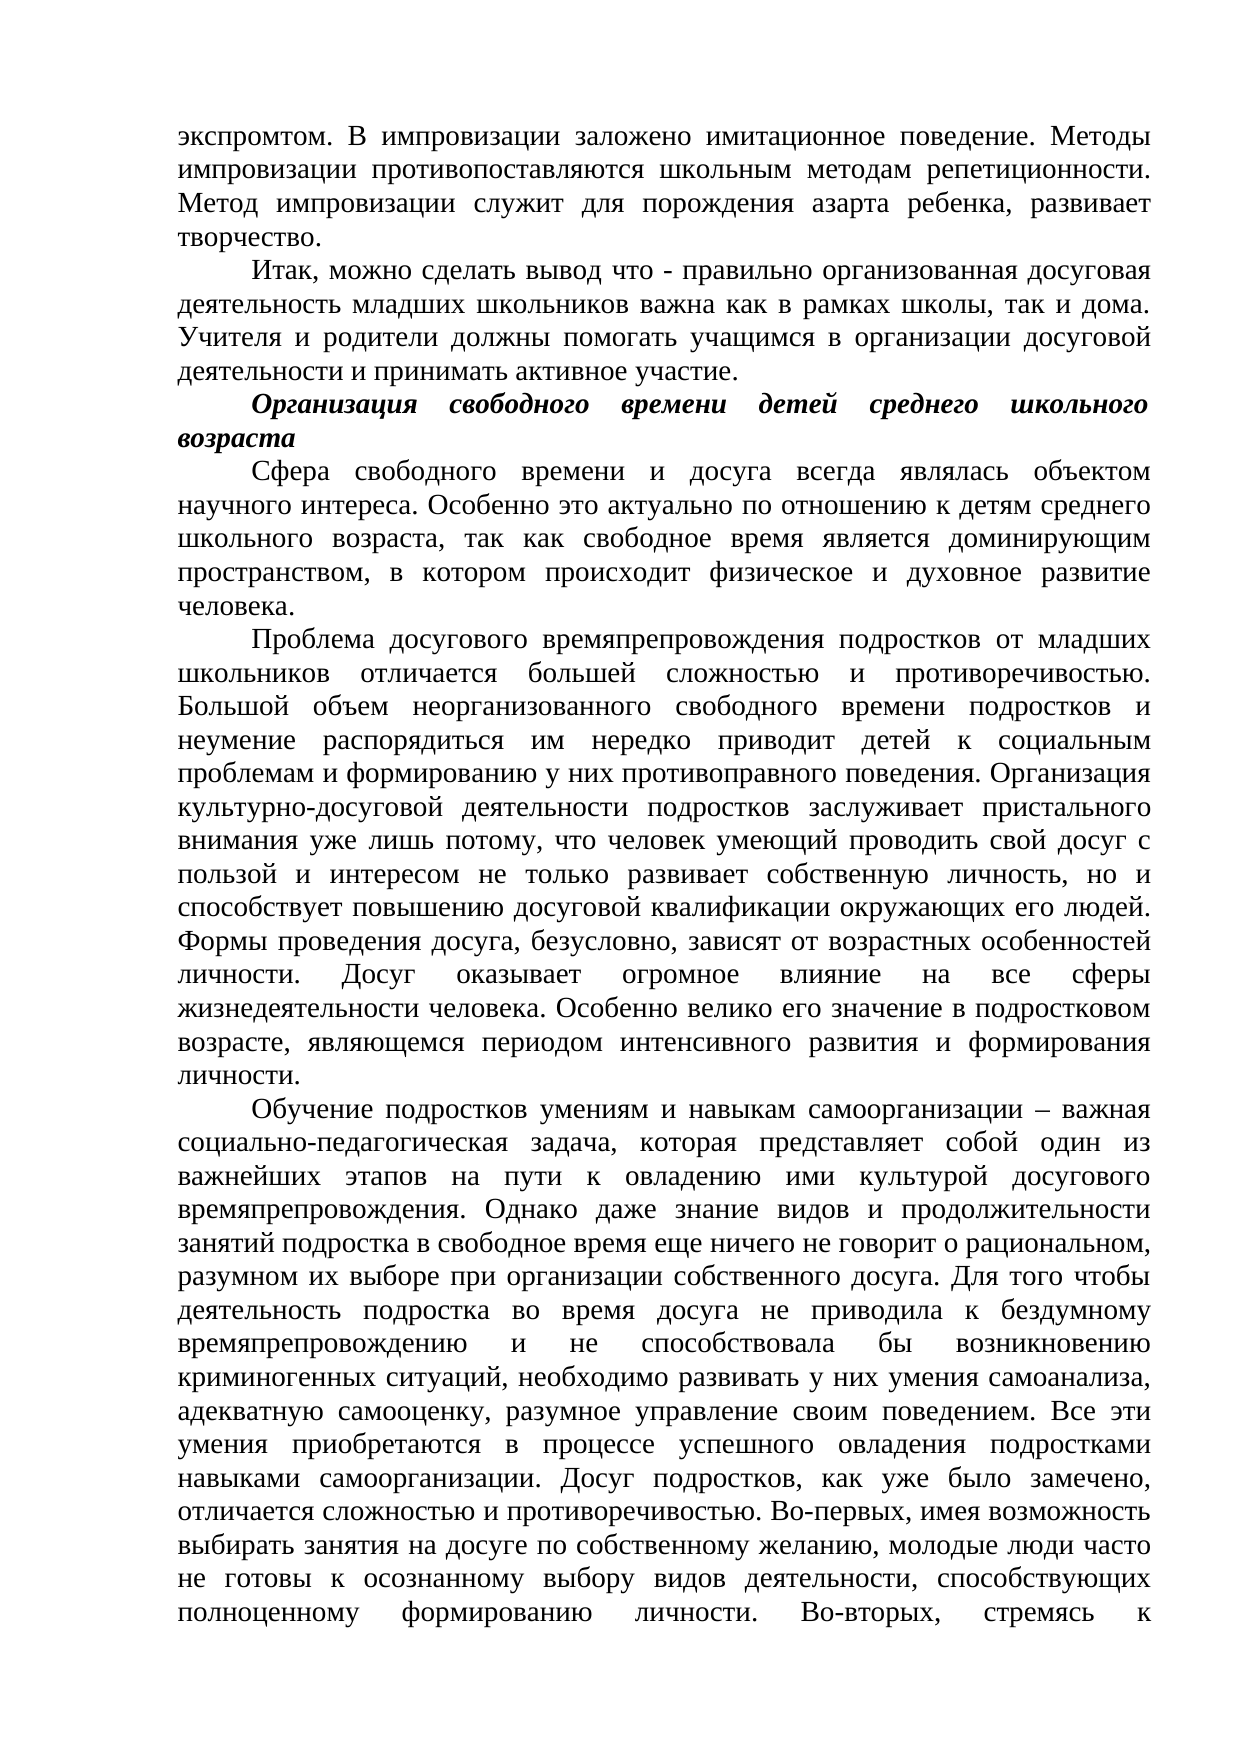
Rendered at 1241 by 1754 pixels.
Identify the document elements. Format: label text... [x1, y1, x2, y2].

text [177, 118, 1152, 252]
text Итак, можно сделать вывод что - правильно организованная досуговая деятельность младших школьников важна как в рамках школы, так и дома. Учителя и родители должны помогать учащимся в организации досуговой деятельности и принимать активное участие. [177, 252, 1152, 386]
text Сфера свободного времени и досуга всегда являлась объектом научного интереса. Особенно это актуально по отношению к детям среднего школьного возраста, так как свободное время является доминирующим пространством, в котором происходит физическое и духовное развитие человека. [177, 453, 1152, 621]
text Проблема досугового времяпрепровождения подростков от младших школьников отличается большей сложностью и противоречивостью. Большой объем неорганизованного свободного времени подростков и неумение распорядиться им нередко приводит детей к социальным проблемам и формированию у них противоправного поведения. Организация культурно-досуговой деятельности подростков заслуживает пристального внимания уже лишь потому, что человек умеющий проводить свой досуг с пользой и интересом не только развивает собственную личность, но и способствует повышению досуговой квалификации окружающих его людей. Формы проведения досуга, безусловно, зависят от возрастных особенностей личности. Досуг оказывает огромное влияние на все сферы жизнедеятельности человека. Особенно велико его значение в подростковом возрасте, являющемся периодом интенсивного развития и формирования личности. [177, 621, 1152, 1091]
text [177, 1091, 1152, 1627]
text Организация свободного времени детей среднего школьного возраста [177, 386, 1152, 453]
